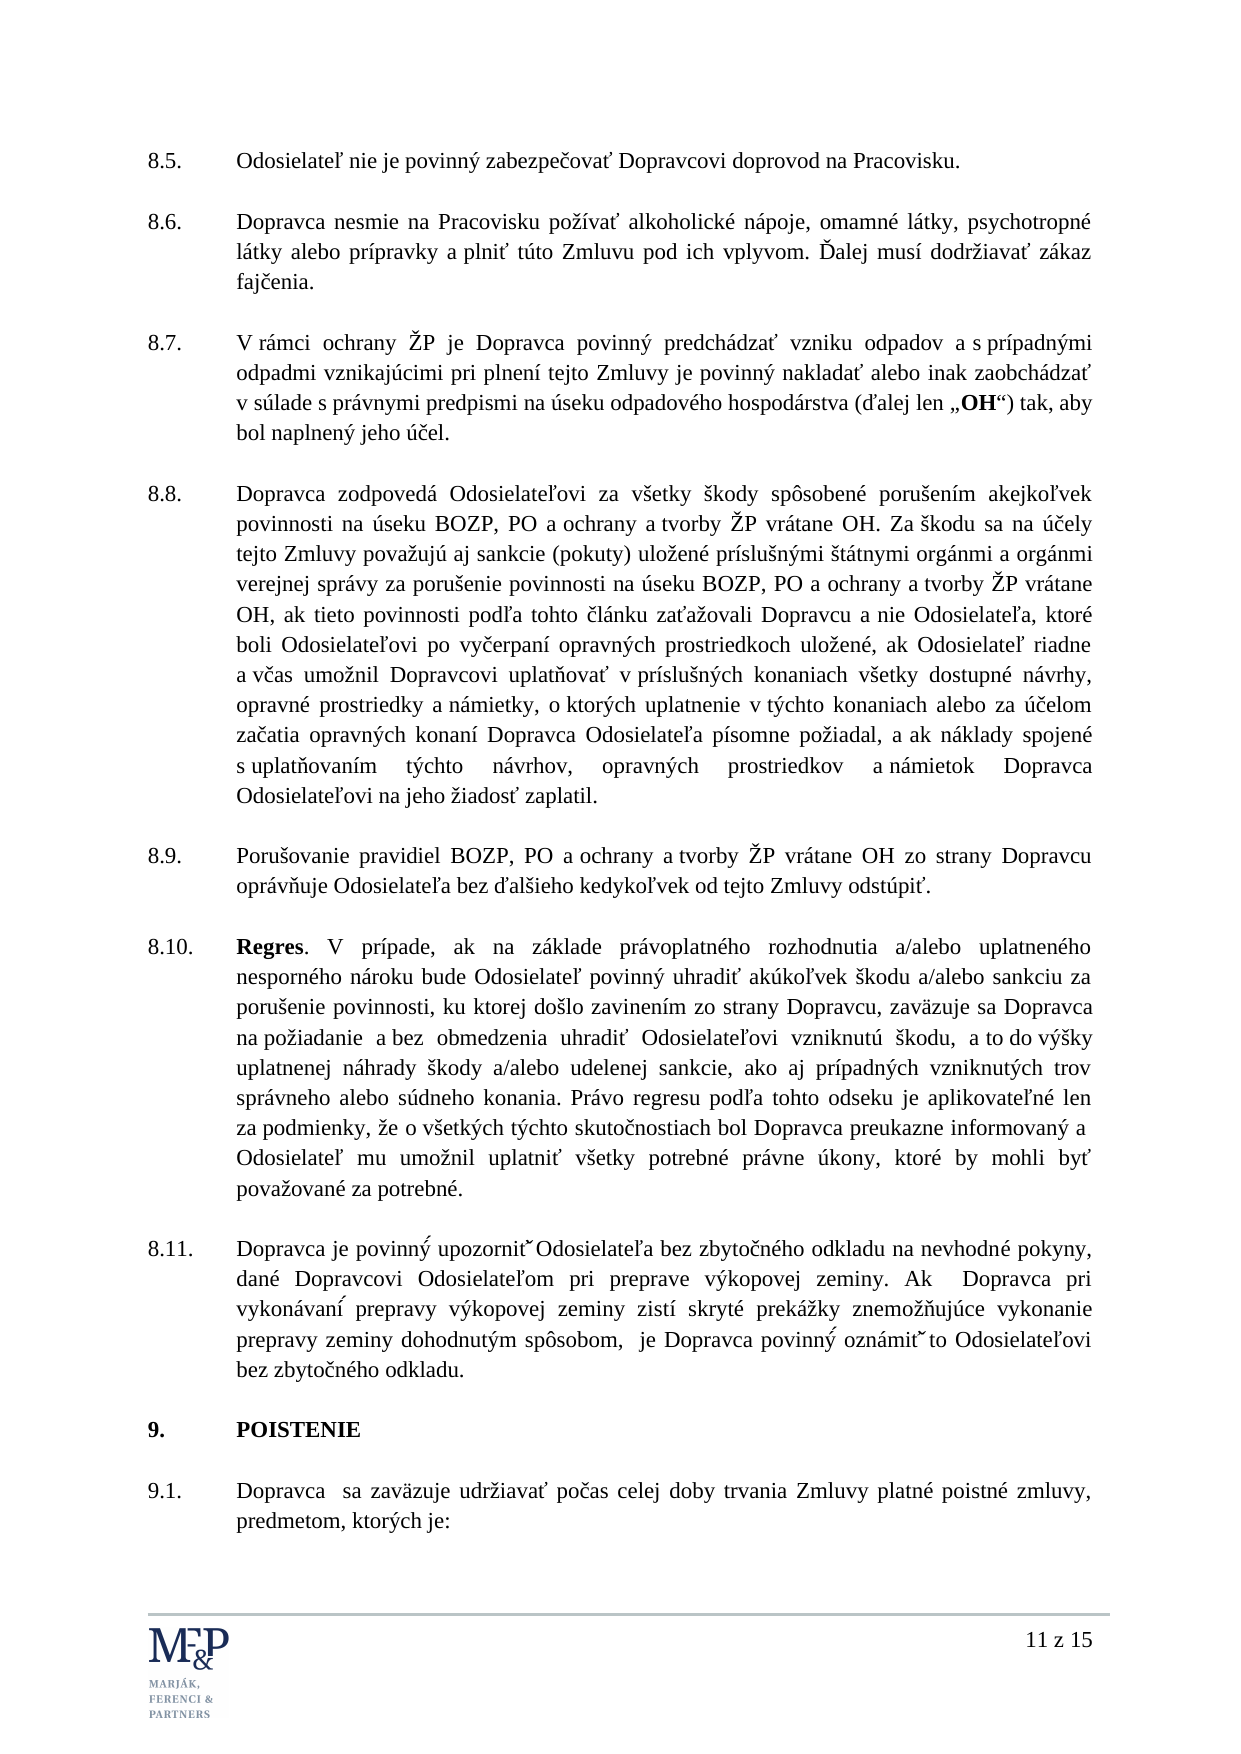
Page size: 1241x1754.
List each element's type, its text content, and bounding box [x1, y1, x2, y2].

list Dopravca je povinný́ upozorniť̌ Odosielateľa bez zbytočného odkladu na nevhodné pokyny, dané Dopravcovi Odosielateľom pri preprave výkopovej zeminy. Ak Dopravca pri vykonávaní́ prepravy výkopovej zeminy zistí skryté prekážky znemožňujúce vykonanie prepravy zeminy dohodnutým spôsobom, je Dopravca povinný́ oznámiť̌ to Odosielateľovi bez zbytočného odkladu. [148, 1235, 1093, 1382]
list Porušovanie pravidiel BOZP, PO a ochrany a tvorby ŽP vrátane OH zo strany Dopravcu oprávňuje Odosielateľa bez ďalšieho kedykoľvek od tejto Zmluvy odstúpiť. [148, 842, 1093, 899]
list Dopravca sa zaväzuje udržiavať počas celej doby trvania Zmluvy platné poistné zmluvy, predmetom, ktorých je: [148, 1477, 1093, 1533]
list Odosielateľ nie je povinný zabezpečovať Dopravcovi doprovod na Pracovisku. [148, 148, 1093, 174]
list Dopravca zodpovedá Odosielateľovi za všetky škody spôsobené porušením akejkoľvek povinnosti na úseku BOZP, PO a ochrany a tvorby ŽP vrátane OH. Za škodu sa na účely tejto Zmluvy považujú aj sankcie (pokuty) uložené príslušnými štátnymi orgánmi a orgánmi verejnej správy za porušenie povinnosti na úseku BOZP, PO a ochrany a tvorby ŽP vrátane OH, ak tieto povinnosti podľa tohto článku zaťažovali Dopravcu a nie Odosielateľa, ktoré boli Odosielateľovi po vyčerpaní opravných prostriedkoch uložené, ak Odosielateľ riadne a včas umožnil Dopravcovi uplatňovať v príslušných konaniach všetky dostupné návrhy, opravné prostriedky a námietky, o ktorých uplatnenie v týchto konaniach alebo za účelom začatia opravných konaní Dopravca Odosielateľa písomne požiadal, a ak náklady spojené s uplatňovaním týchto návrhov, opravných prostriedkov a námietok Dopravca Odosielateľovi na jeho žiadosť zaplatil. [148, 480, 1093, 808]
list POISTENIE [148, 1416, 1093, 1443]
list Regres. V prípade, ak na základe právoplatného rozhodnutia a/alebo uplatneného nesporného nároku bude Odosielateľ povinný uhradiť akúkoľvek škodu a/alebo sankciu za porušenie povinnosti, ku ktorej došlo zavinením zo strany Dopravcu, zaväzuje sa Dopravca na požiadanie a bez obmedzenia uhradiť Odosielateľovi vzniknutú škodu, a to do výšky uplatnenej náhrady škody a/alebo udelenej sankcie, ako aj prípadných vzniknutých trov správneho alebo súdneho konania. Právo regresu podľa tohto odseku je aplikovateľné len za podmienky, že o všetkých týchto skutočnostiach bol Dopravca preukazne informovaný a Odosielateľ mu umožnil uplatniť všetky potrebné právne úkony, ktoré by mohli byť považované za potrebné. [148, 933, 1093, 1201]
picture [147, 1627, 229, 1718]
list Dopravca nesmie na Pracovisku požívať alkoholické nápoje, omamné látky, psychotropné látky alebo prípravky a plniť túto Zmluvu pod ich vplyvom. Ďalej musí dodržiavať zákaz fajčenia. [148, 208, 1093, 295]
list V rámci ochrany ŽP je Dopravca povinný predchádzať vzniku odpadov a s prípadnými odpadmi vznikajúcimi pri plnení tejto Zmluvy je povinný nakladať alebo inak zaobchádzať v súlade s právnymi predpismi na úseku odpadového hospodárstva (ďalej len „OH“) tak, aby bol naplnený jeho účel. [148, 329, 1093, 446]
